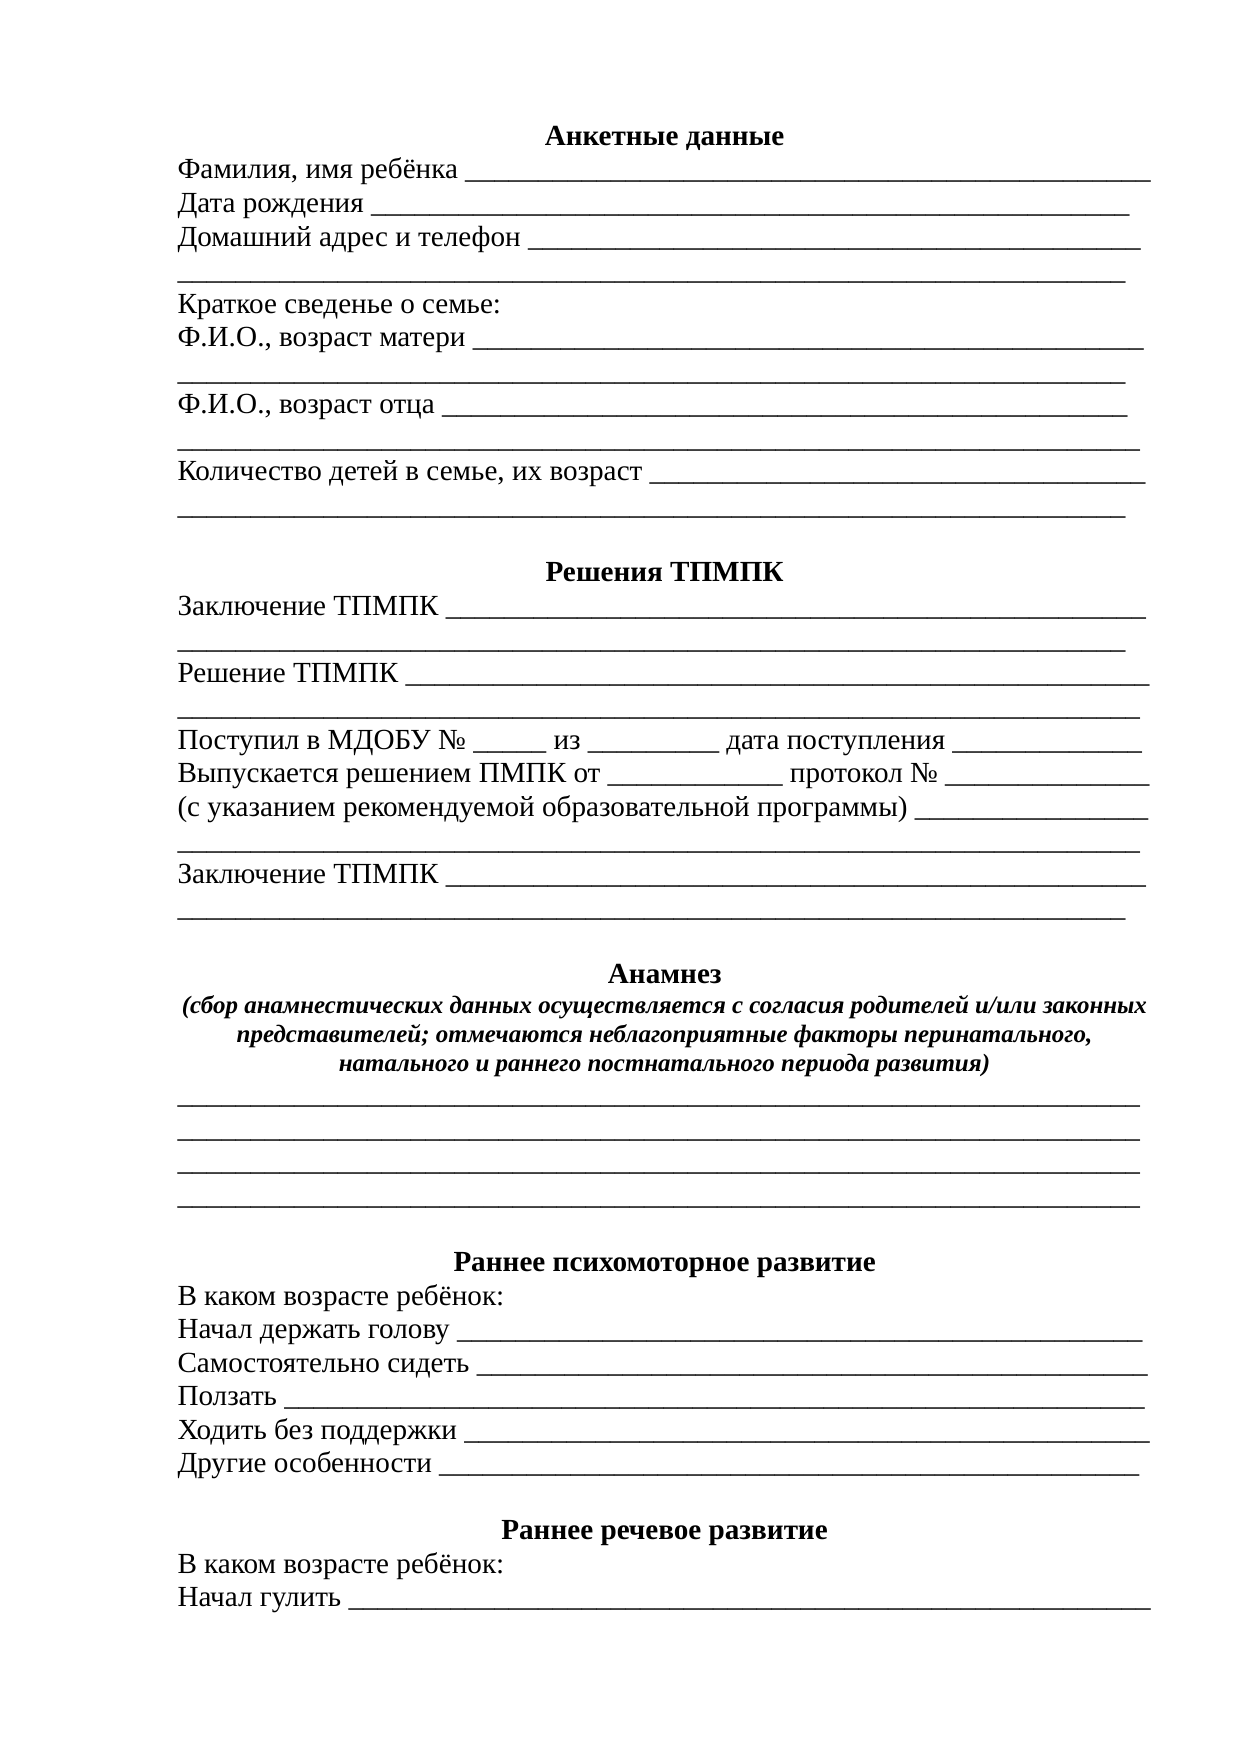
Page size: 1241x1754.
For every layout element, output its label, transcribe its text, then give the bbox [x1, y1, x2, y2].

text __________________________________________________________________ [177, 688, 1152, 722]
text Ползать ___________________________________________________________ [177, 1378, 1152, 1412]
text (с указанием рекомендуемой образовательной программы) ________________ [177, 789, 1152, 822]
text Раннее речевое развитие [177, 1512, 1152, 1546]
text _________________________________________________________________ [177, 889, 1152, 923]
text Домашний адрес и телефон __________________________________________ [177, 219, 1152, 252]
text Ходить без поддержки _______________________________________________ [177, 1412, 1152, 1445]
text В каком возрасте ребёнок: [177, 1546, 1152, 1579]
text Раннее психомоторное развитие [177, 1244, 1152, 1278]
text _________________________________________________________________ [177, 487, 1152, 521]
text _________________________________________________________________ [177, 621, 1152, 655]
text Поступил в МДОБУ № _____ из _________ дата поступления _____________ [177, 722, 1152, 755]
text Краткое сведенье о семье: [177, 286, 1152, 319]
text Другие особенности ________________________________________________ [177, 1445, 1152, 1479]
text ________________________________________________________________________________________________________________________________________________________________________________________________________________________________________________________________________ [177, 1076, 1152, 1211]
text __________________________________________________________________ [177, 822, 1152, 856]
text Ф.И.О., возраст матери ______________________________________________ [177, 319, 1152, 353]
text Анамнез [177, 957, 1152, 990]
text Самостоятельно сидеть ______________________________________________ [177, 1345, 1152, 1378]
text Решения ТПМПК [177, 554, 1152, 588]
text Ф.И.О., возраст отца _______________________________________________ [177, 386, 1152, 420]
text Заключение ТПМПК ________________________________________________ [177, 856, 1152, 889]
text Выпускается решением ПМПК от ____________ протокол № ______________ [177, 755, 1152, 789]
text (сбор анамнестических данных осуществляется с согласия родителей и/или законных представителей; отмечаются неблагоприятные факторы перинатального, натального и раннего постнатального периода развития) [177, 990, 1152, 1076]
text Заключение ТПМПК ________________________________________________ [177, 588, 1152, 621]
text Фамилия, имя ребёнка _______________________________________________ [177, 152, 1152, 185]
text _________________________________________________________________ [177, 353, 1152, 386]
text Начал держать голову _______________________________________________ [177, 1311, 1152, 1345]
text __________________________________________________________________ [177, 420, 1152, 453]
text Дата рождения ____________________________________________________ [177, 185, 1152, 219]
text Решение ТПМПК ___________________________________________________ [177, 655, 1152, 688]
text Начал гулить _______________________________________________________ [177, 1579, 1152, 1613]
text _________________________________________________________________ [177, 252, 1152, 286]
text Количество детей в семье, их возраст __________________________________ [177, 453, 1152, 487]
text Анкетные данные [177, 118, 1152, 152]
text В каком возрасте ребёнок: [177, 1278, 1152, 1311]
